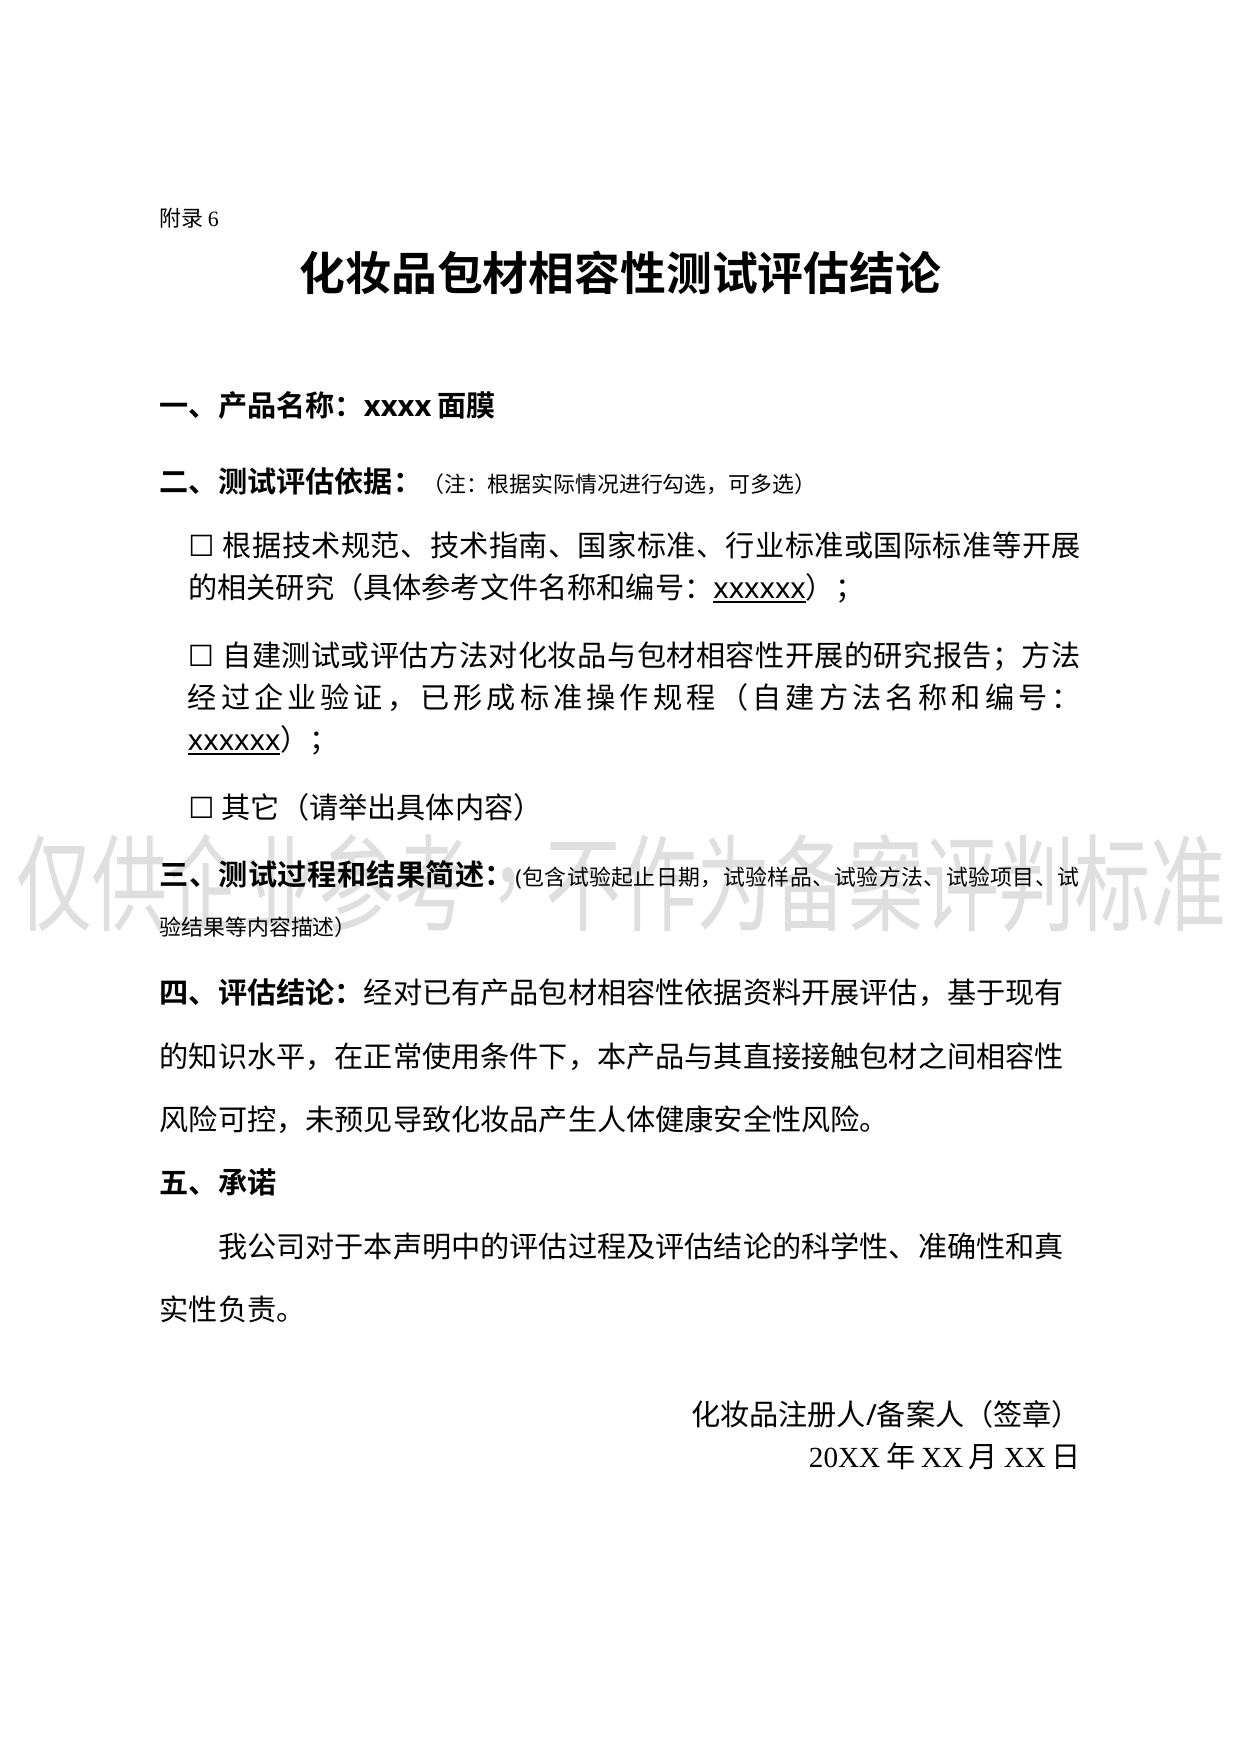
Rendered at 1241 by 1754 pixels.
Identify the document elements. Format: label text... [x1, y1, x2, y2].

text 其它（请举出具体内容） [188, 784, 1081, 827]
text 五、承诺 [159, 1160, 1081, 1202]
subtitle 化妆品包材相容性测试评估结论 [159, 238, 1081, 304]
text 四、评估结论：经对已有产品包材相容性依据资料开展评估，基于现有的知识水平，在正常使用条件下，本产品与其直接接触包材之间相容性风险可控，未预见导致化妆品产生人体健康安全性风险。 [159, 970, 1081, 1139]
text 化妆品注册人/备案人（签章） [159, 1392, 1081, 1434]
text 一、产品名称：xxxx面膜 [159, 383, 1081, 425]
text 根据技术规范、技术指南、国家标准、行业标准或国际标准等开展的相关研究（具体参考文件名称和编号：xxxxxx）； [188, 522, 1081, 607]
text 附录6 [159, 201, 1081, 232]
text 二、测试评估依据：（注：根据实际情况进行勾选，可多选） [159, 459, 1081, 501]
text 自建测试或评估方法对化妆品与包材相容性开展的研究报告；方法经过企业验证，已形成标准操作规程（自建方法名称和编号：xxxxxx）； [188, 632, 1081, 759]
text 20XX年XX月XX日 [159, 1434, 1081, 1475]
text 我公司对于本声明中的评估过程及评估结论的科学性、准确性和真实性负责。 [159, 1223, 1081, 1329]
text 三、测试过程和结果简述：(包含试验起止日期，试验样品、试验方法、试验项目、试验结果等内容描述） [159, 852, 1081, 941]
